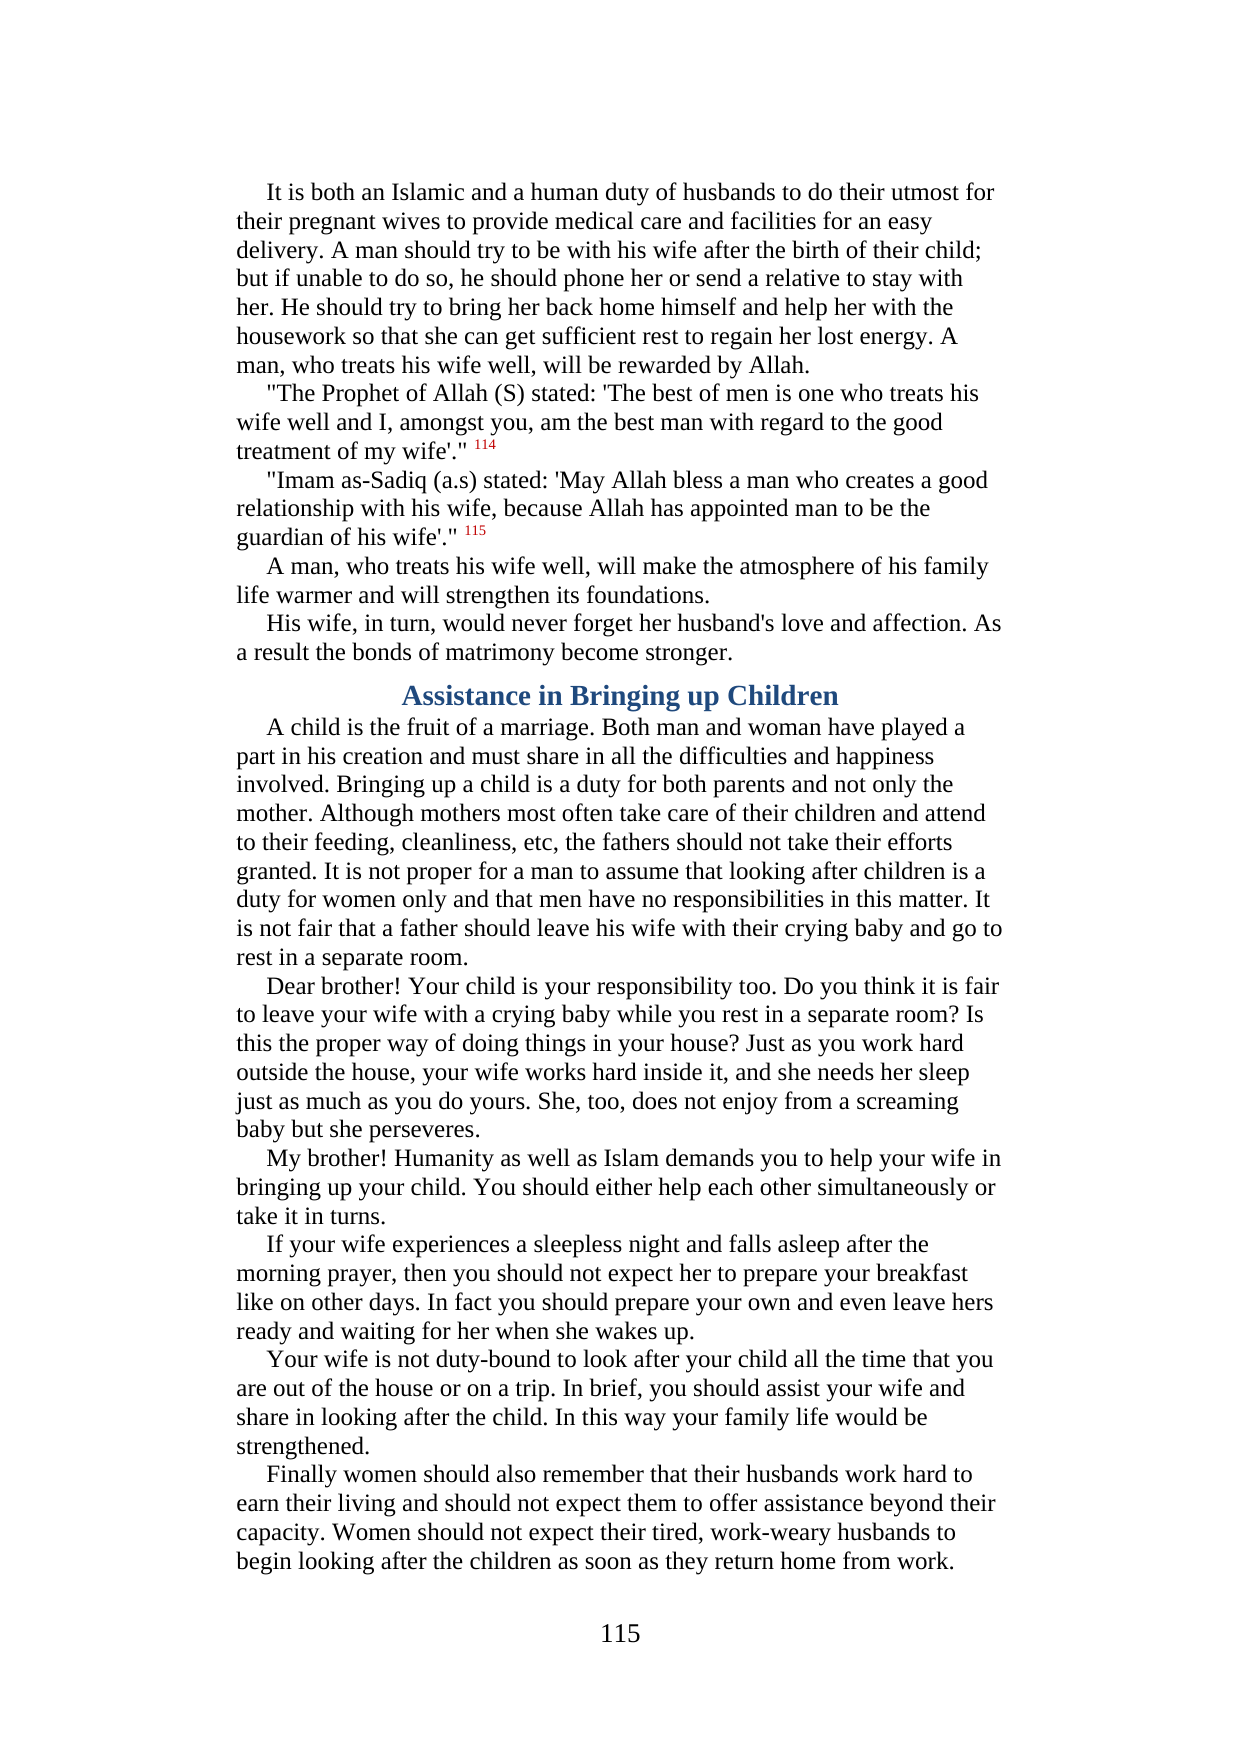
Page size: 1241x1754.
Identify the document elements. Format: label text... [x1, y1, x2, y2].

text A child is the fruit of a marriage. Both man and woman have played a part in his creation and must share in all the difficulties and happiness involved. Bringing up a child is a duty for both parents and not only the mother. Although mothers most often take care of their children and attend to their feeding, cleanliness, etc, the fathers should not take their efforts granted. It is not proper for a man to assume that looking after children is a duty for women only and that men have no responsibilities in this matter. It is not fair that a father should leave his wife with their crying baby and go to rest in a separate room. [236, 712, 1004, 971]
text If your wife experiences a sleepless night and falls asleep after the morning prayer, then you should not expect her to prepare your breakfast like on other days. In fact you should prepare your own and even leave hers ready and waiting for her when she wakes up. [236, 1229, 1004, 1344]
text His wife, in turn, would never forget her husband's love and affection. As a result the bonds of matrimony become stronger. [236, 608, 1004, 666]
text It is both an Islamic and a human duty of husbands to do their utmost for their pregnant wives to provide medical care and facilities for an easy delivery. A man should try to be with his wife after the birth of their child; but if unable to do so, he should phone her or send a relative to stay with her. He should try to bring her back home himself and help her with the housework so that she can get sufficient rest to regain her lost energy. A man, who treats his wife well, will be rewarded by Allah. [236, 177, 1004, 378]
text Your wife is not duty-bound to look after your child all the time that you are out of the house or on a trip. In brief, you should assist your wife and share in looking after the child. In this way your family life would be strengthened. [236, 1344, 1004, 1459]
text Dear brother! Your child is your responsibility too. Do you think it is fair to leave your wife with a crying baby while you rest in a separate room? Is this the proper way of doing things in your house? Just as you work hard outside the house, your wife works hard inside it, and she needs her sleep just as much as you do yours. She, too, does not enjoy from a screaming baby but she perseveres. [236, 971, 1004, 1143]
text "Imam as-Sadiq (a.s) stated: 'May Allah bless a man who creates a good relationship with his wife, because Allah has appointed man to be the guardian of his wife'." 115 [236, 465, 1004, 551]
text A man, who treats his wife well, will make the atmosphere of his family life warmer and will strengthen its foundations. [236, 551, 1004, 608]
subtitle Assistance in Bringing up Children [236, 678, 1004, 712]
text Finally women should also remember that their husbands work hard to earn their living and should not expect them to offer assistance beyond their capacity. Women should not expect their tired, work-weary husbands to begin looking after the children as soon as they return home from work. [236, 1459, 1004, 1574]
text "The Prophet of Allah (S) stated: 'The best of men is one who treats his wife well and I, amongst you, am the best man with regard to the good treatment of my wife'." 114 [236, 378, 1004, 465]
text My brother! Humanity as well as Islam demands you to help your wife in bringing up your child. You should either help each other simultaneously or take it in turns. [236, 1143, 1004, 1229]
